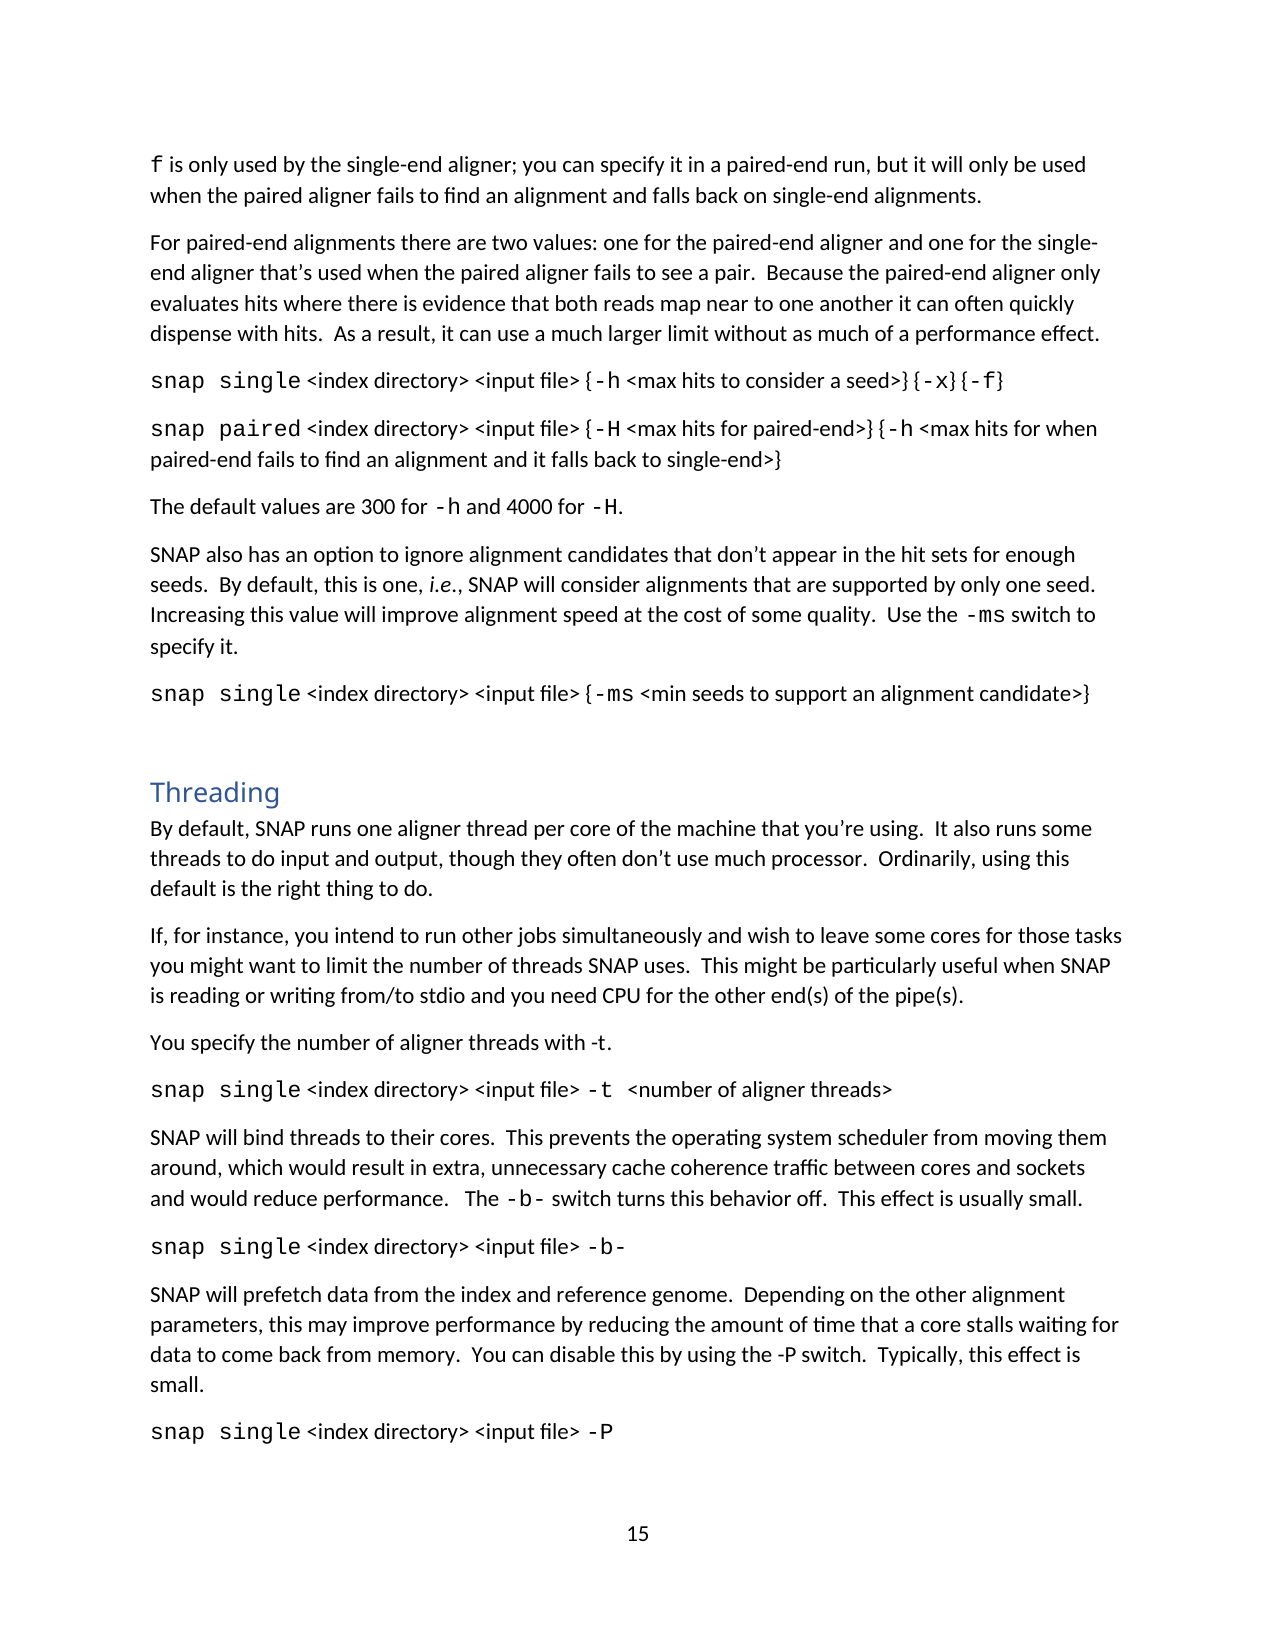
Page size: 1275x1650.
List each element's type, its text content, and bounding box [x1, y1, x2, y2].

text SNAP will bind threads to their cores. This prevents the operating system scheduler from moving them around, which would result in extra, unnecessary cache coherence traffic between cores and sockets and would reduce performance. The -b- switch turns this behavior off. This effect is usually small. [150, 1123, 1125, 1213]
text For paired-end alignments there are two values: one for the paired-end aligner and one for the single-end aligner that’s used when the paired aligner fails to see a pair. Because the paired-end aligner only evaluates hits where there is evidence that both reads map near to one another it can often quickly dispense with hits. As a result, it can use a much larger limit without as much of a performance effect. [150, 228, 1125, 347]
text snap single <index directory> <input file> -P [150, 1417, 1125, 1447]
text snap paired <index directory> <input file> {-H <max hits for paired-end>} {-h <max hits for when paired-end fails to find an alignment and it falls back to single-end>} [150, 414, 1125, 473]
text snap single <index directory> <input file> {-ms <min seeds to support an alignment candidate>} [150, 679, 1125, 708]
text The default values are 300 for -h and 4000 for -H. [150, 492, 1125, 521]
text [150, 150, 1125, 209]
text snap single <index directory> <input file> -t <number of aligner threads> [150, 1075, 1125, 1104]
text You specify the number of aligner threads with -t. [150, 1028, 1125, 1056]
text SNAP will prefetch data from the index and reference genome. Depending on the other alignment parameters, this may improve performance by reducing the amount of time that a core stalls waiting for data to come back from memory. You can disable this by using the -P switch. Typically, this effect is small. [150, 1280, 1125, 1398]
subtitle Threading [150, 774, 1125, 811]
text By default, SNAP runs one aligner thread per core of the machine that you’re using. It also runs some threads to do input and output, though they often don’t use much processor. Ordinarily, using this default is the right thing to do. [150, 814, 1125, 902]
text If, for instance, you intend to run other jobs simultaneously and wish to leave some cores for those tasks you might want to limit the number of threads SNAP uses. This might be particularly useful when SNAP is reading or writing from/to stdio and you need CPU for the other end(s) of the pipe(s). [150, 921, 1125, 1009]
text snap single <index directory> <input file> {-h <max hits to consider a seed>} {-x} {-f} [150, 366, 1125, 395]
text SNAP also has an option to ignore alignment candidates that don’t appear in the hit sets for enough seeds. By default, this is one, i.e., SNAP will consider alignments that are supported by only one seed. Increasing this value will improve alignment speed at the cost of some quality. Use the -ms switch to specify it. [150, 540, 1125, 660]
text snap single <index directory> <input file> -b- [150, 1232, 1125, 1261]
